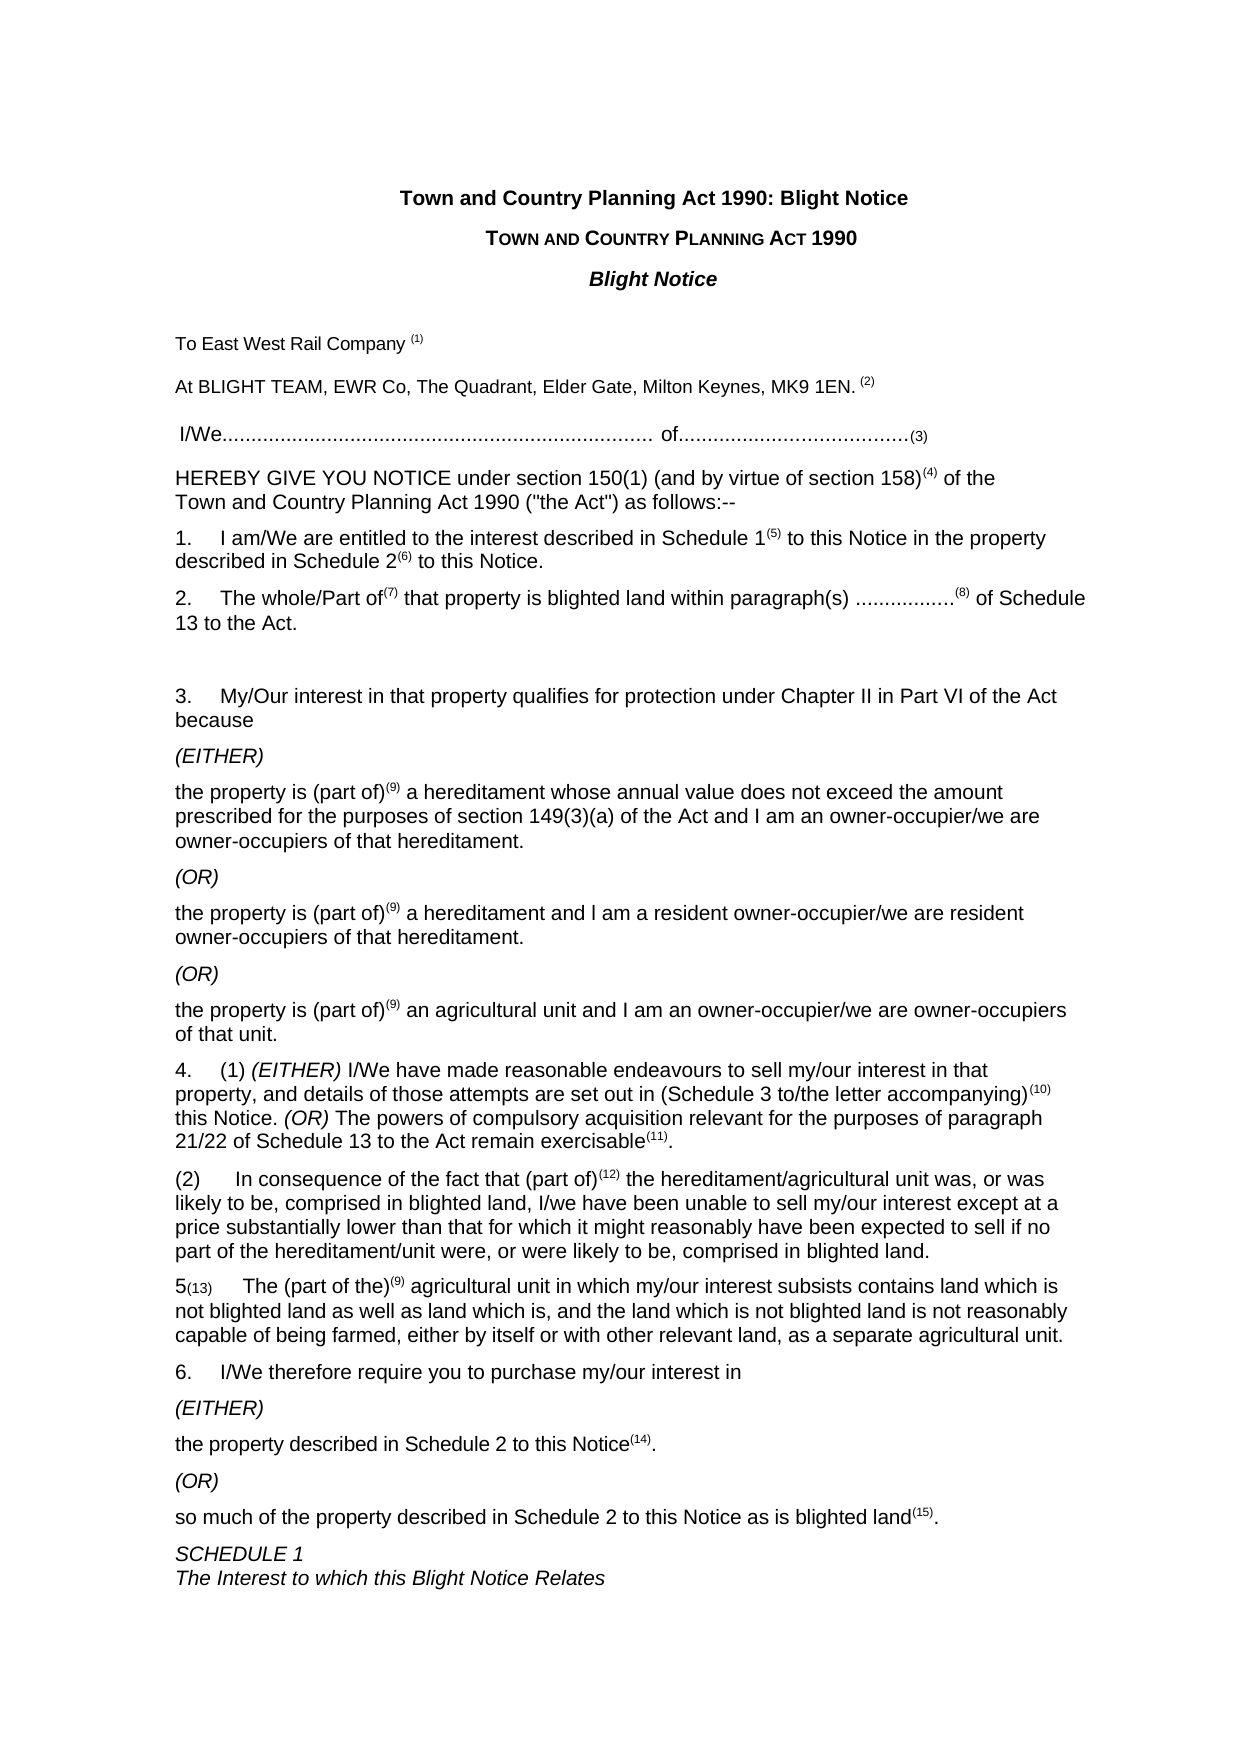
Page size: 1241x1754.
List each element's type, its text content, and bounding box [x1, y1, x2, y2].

text (EITHER) [175, 744, 1133, 768]
text the property is (part of)(9) an agricultural unit and I am an owner-occupier/we are owner-occupiers of that unit. [175, 998, 1073, 1046]
text Town and Country Planning Act 1990: Blight Notice [175, 173, 1133, 213]
list The whole/Part of(7) that property is blighted land within paragraph(s) (8) of Schedule 13 to the Act. [175, 585, 1088, 635]
text (2) In consequence of the fact that (part of)(12) the hereditament/agricultural unit was, or was likely to be, comprised in blighted land, I/we have been unable to sell my/our interest except at a price substantially lower than that for which it might reasonably have been expected to sell if no part of the hereditament/unit were, or were likely to be, comprised in blighted land. [175, 1167, 1066, 1263]
text (EITHER) [175, 1396, 1133, 1420]
text (OR) [175, 1469, 1133, 1493]
text the property described in Schedule 2 to this Notice(14). [175, 1431, 1133, 1456]
text TOWN AND COUNTRY PLANNING ACT 1990 Blight Notice [175, 213, 1133, 294]
text 6. I/We therefore require you to purchase my/our interest in [175, 1360, 1133, 1384]
text the property is (part of)(9) a hereditament and l am a resident owner-occupier/we are resident owner-occupiers of that hereditament. [175, 901, 1028, 949]
list (1) (EITHER) I/We have made reasonable endeavours to sell my/our interest in that property, and details of those attempts are set out in (Schedule 3 to/the letter accompanying)(10) this Notice. (OR) The powers of compulsory acquisition relevant for the purposes of paragraph 21/22 of Schedule 13 to the Act remain exercisable(11). [175, 1059, 1073, 1154]
list I am/We are entitled to the interest described in Schedule 1(5) to this Notice in the property described in Schedule 2(6) to this Notice. [175, 527, 1051, 573]
list My/Our interest in that property qualifies for protection under Chapter II in Part VI of the Act because [175, 684, 1066, 732]
text At BLIGHT TEAM, EWR Co, The Quadrant, Elder Gate, Milton Keynes, MK9 1EN. (2) [175, 355, 1133, 403]
text The Interest to which this Blight Notice Relates [175, 1566, 1133, 1590]
text (OR) [175, 962, 1133, 986]
text (OR) [175, 865, 1133, 889]
text SCHEDULE 1 [175, 1542, 1133, 1566]
text the property is (part of)(9) a hereditament whose annual value does not exceed the amount prescribed for the purposes of section 149(3)(a) of the Act and I am an owner-occupier/we are owner-occupiers of that hereditament. [175, 780, 1043, 853]
text so much of the property described in Schedule 2 to this Notice as is blighted land(15). [175, 1504, 1133, 1529]
text 5(13) The (part of the)(9) agricultural unit in which my/our interest subsists contains land which is not blighted land as well as land which is, and the land which is not blighted land is not reasonably capable of being farmed, either by itself or with other relevant land, as a separate agricultural unit. [175, 1274, 1081, 1347]
text I/We of (3) [175, 403, 1133, 451]
text To East West Rail Company (1) [175, 330, 1133, 355]
text HEREBY GIVE YOU NOTICE under section 150(1) (and by virtue of section 158)(4) of the Town and Country Planning Act 1990 ("the Act") as follows:-- [175, 466, 1051, 514]
